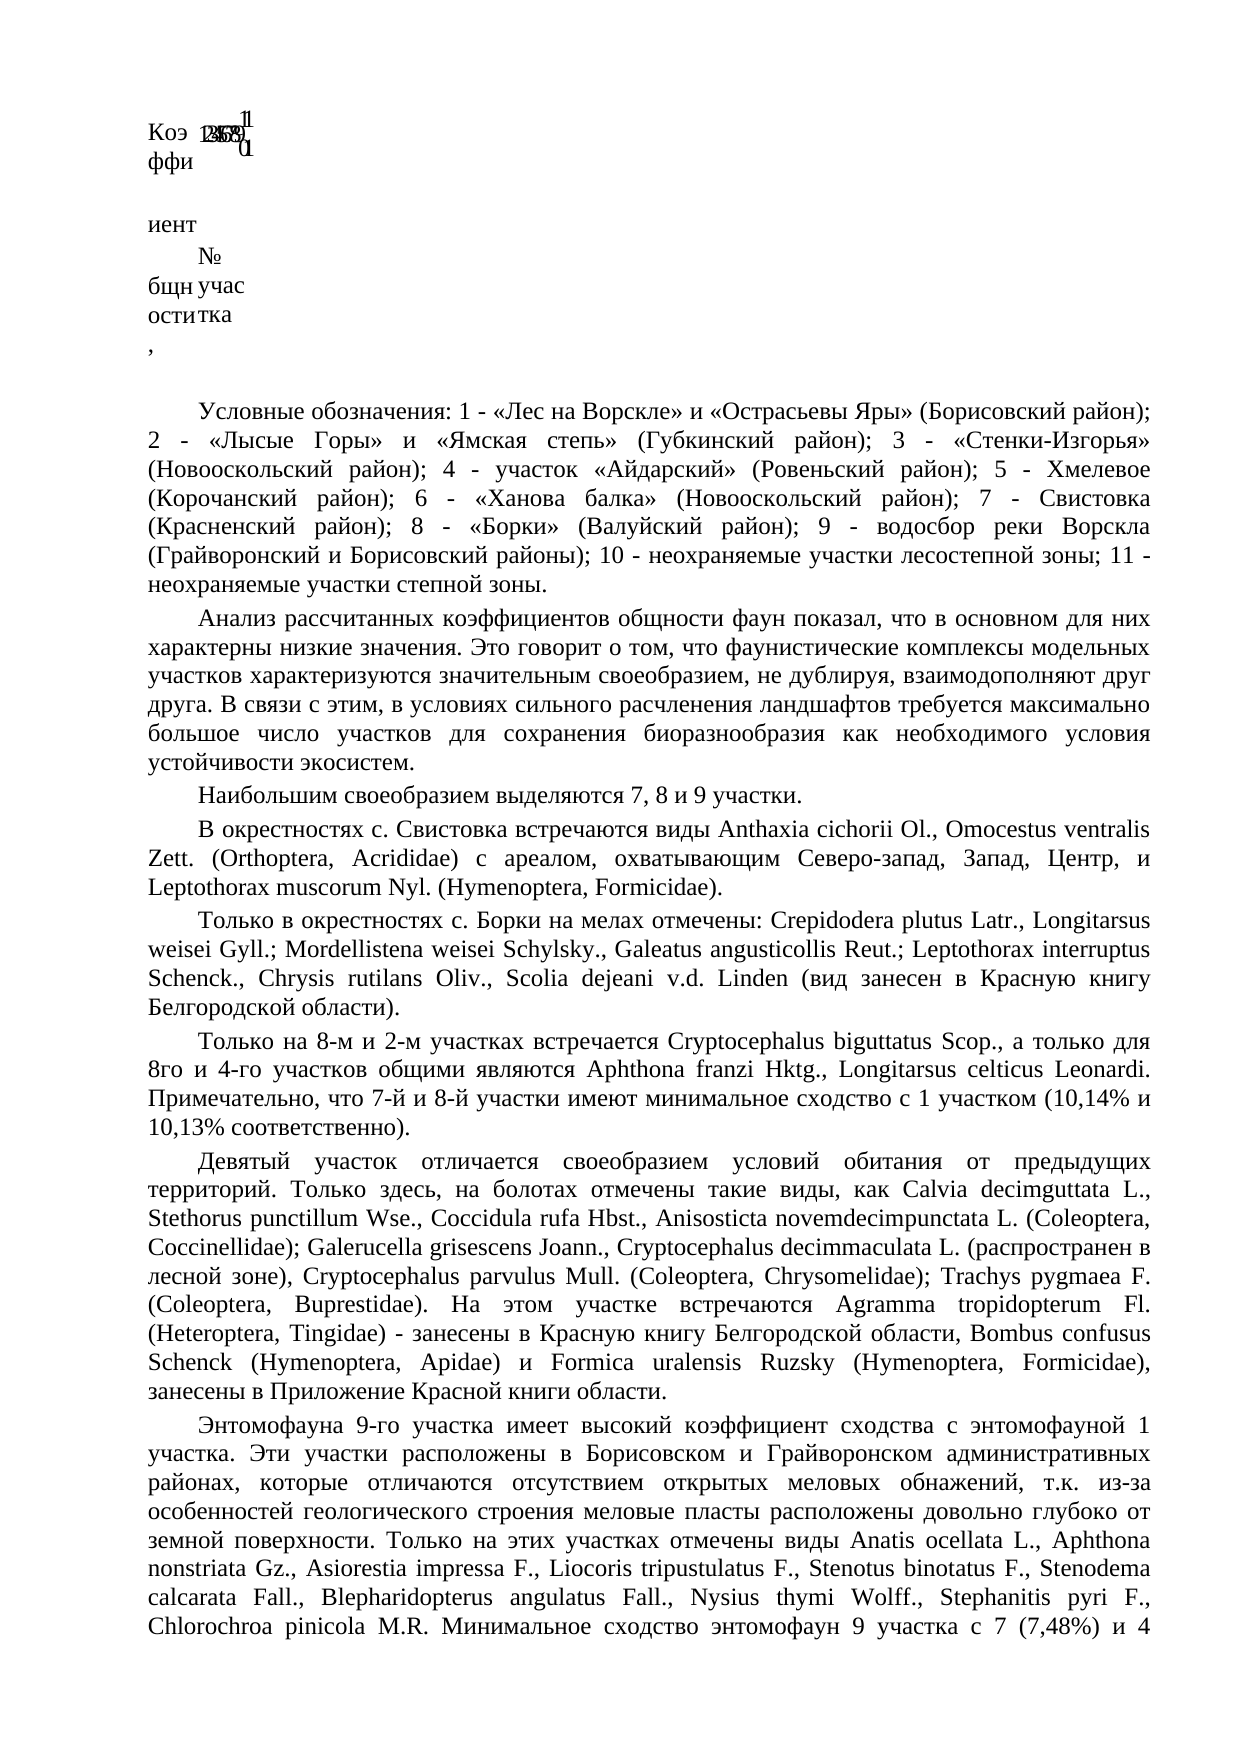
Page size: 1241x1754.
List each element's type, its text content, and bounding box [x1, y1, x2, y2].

text Анализ рассчитанных коэффициентов общности фаун показал, что в основном для них характерны низкие значения. Это говорит о том, что фаунистические комплексы модельных участков характеризуются значительным своеобразием, не дублируя, взаимодополняют друг друга. В связи с этим, в условиях сильного расчленения ландшафтов требуется максимально большое число участков для сохранения биоразнообразия как необходимого условия устойчивости экосистем. [148, 603, 1152, 775]
text Только на 8-м и 2-м участках встречается Cryptocephalus biguttatus Scop., а только для 8го и 4-го участков общими являются Aphthona franzi Hktg., Longitarsus celticus Leonardi. Примечательно, что 7-й и 8-й участки имеют минимальное сходство с 1 участком (10,14% и 10,13% соответственно). [148, 1026, 1152, 1141]
text Условные обозначения: 1 - «Лес на Ворскле» и «Острасьевы Яры» (Борисовский район); 2 - «Лысые Горы» и «Ямская степь» (Губкинский район); 3 - «Стенки-Изгорья» (Новооскольский район); 4 - участок «Айдарский» (Ровеньский район); 5 - Хмелевое (Корочанский район); 6 - «Ханова балка» (Новооскольский район); 7 - Свистовка (Красненский район); 8 - «Борки» (Валуйский район); 9 - водосбор реки Ворскла (Грайворонский и Борисовский районы); 10 - неохраняемые участки лесостепной зоны; 11 - неохраняемые участки степной зоны. [148, 396, 1152, 598]
text Наибольшим своеобразием выделяются 7, 8 и 9 участки. [148, 780, 1152, 809]
table_cell № участка [198, 178, 248, 391]
text Девятый участок отличается своеобразием условий обитания от предыдущих территорий. Только здесь, на болотах отмечены такие виды, как Calvia decimguttata L., Stethorus punctillum Wse., Coccidula rufa Hbst., Anisosticta novemdecimpunctata L. (Coleoptera, Coccinellidae); Galerucella grisescens Joann., Cryptocephalus decimmaculata L. (распространен в лесной зоне), Cryptocephalus parvulus Mull. (Coleoptera, Chrysomelidae); Trachys pygmaea F. (Coleoptera, Buprestidae). На этом участке встречаются Agramma tropidopterum Fl. (Heteroptera, Tingidae) - занесены в Красную книгу Белгородской области, Bombus confusus Schenck (Hymenoptera, Apidae) и Formica uralensis Ruzsky (Hymenoptera, Formicidae), занесены в Приложение Красной книги области. [148, 1146, 1152, 1404]
text Только в окрестностях с. Борки на мелах отмечены: Crepidodera plutus Latr., Longitarsus weisei Gyll.; Mordellistena weisei Schylsky., Galeatus angusticollis Reut.; Leptothorax interruptus Schenck., Chrysis rutilans Oliv., Scolia dejeani v.d. Linden (вид занесен в Красную книгу Белгородской области). [148, 906, 1152, 1021]
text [148, 1410, 1152, 1640]
text В окрестностях с. Свистовка встречаются виды Anthaxia cichorii Ol., Omocestus ventralis Zett. (Orthoptera, Acrididae) с ареалом, охватывающим Северо-запад, Запад, Центр, и Leptothorax muscorum Nyl. (Hymenoptera, Formicidae). [148, 814, 1152, 901]
table_header Коэффи циент общности, % [148, 89, 198, 391]
